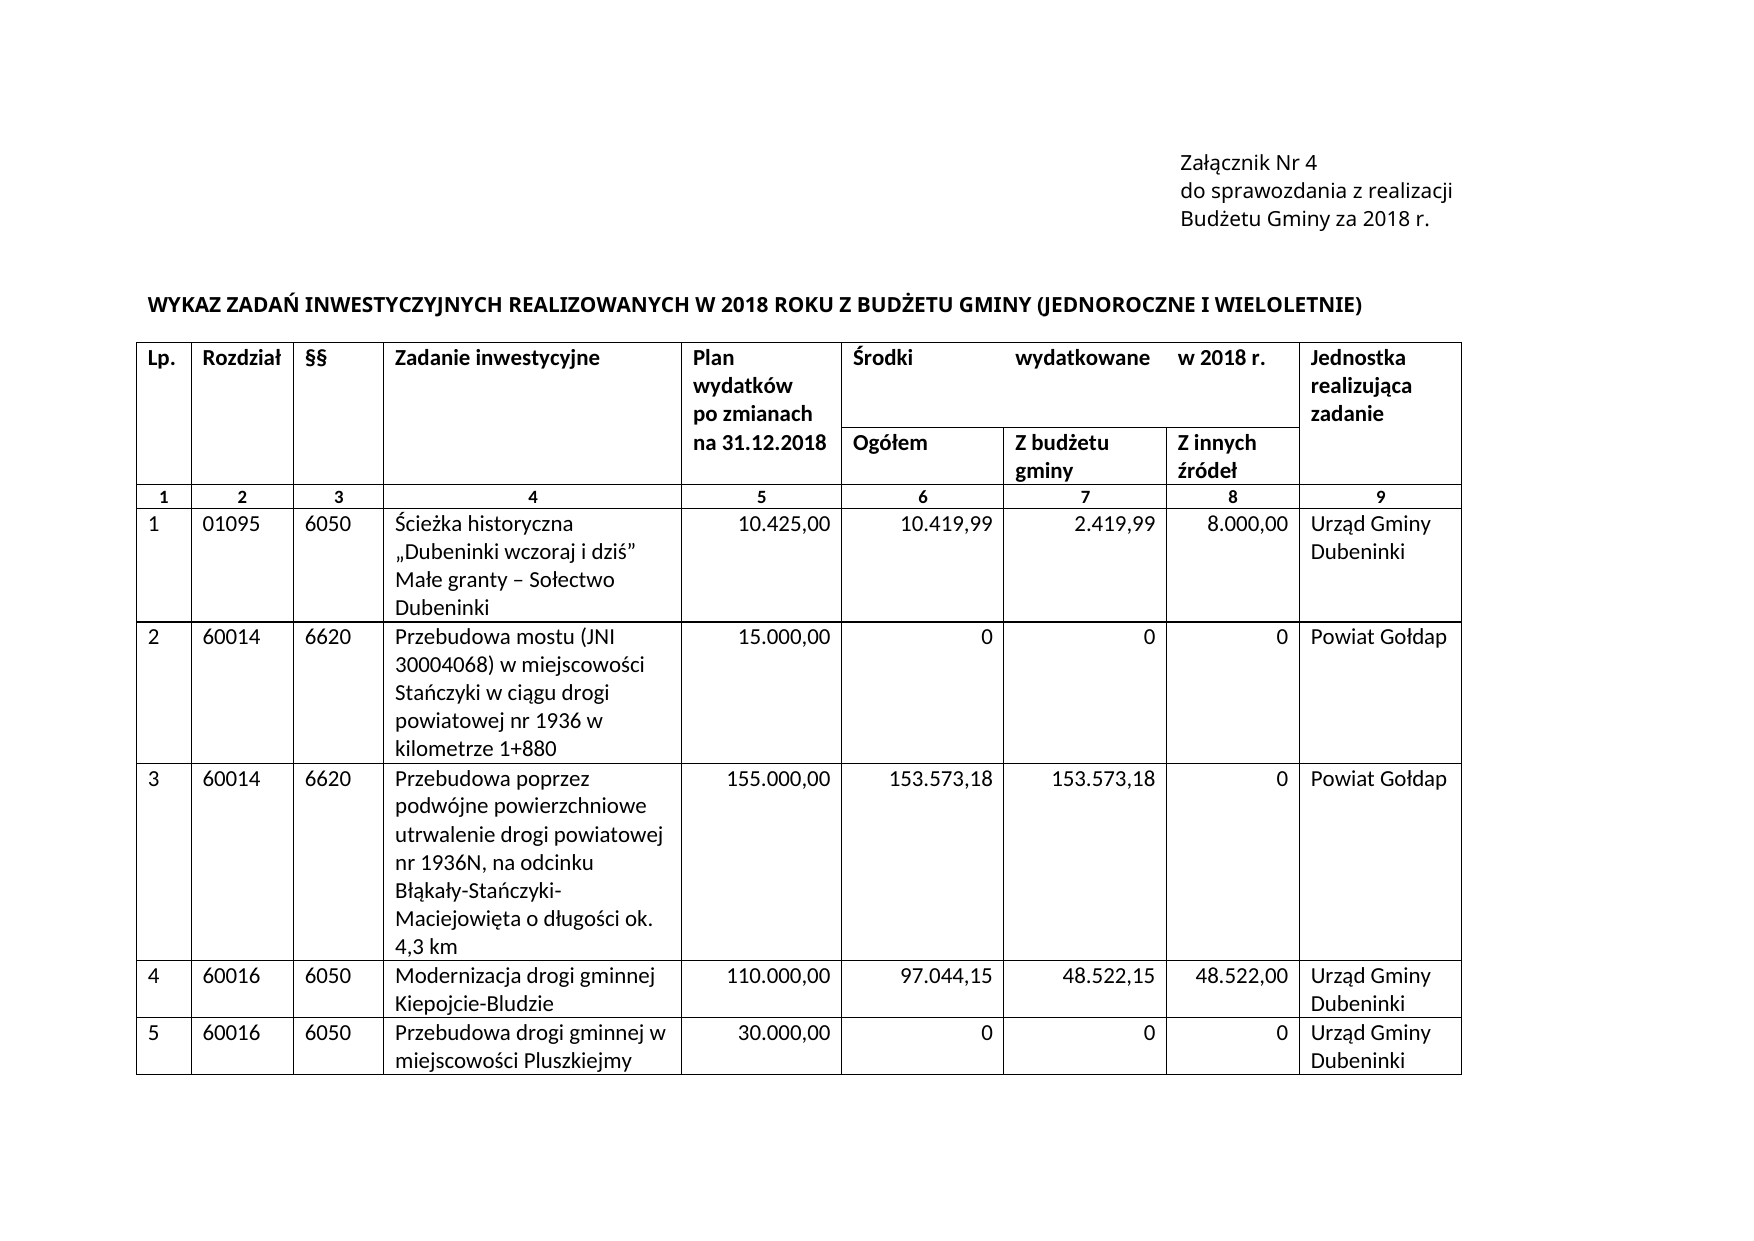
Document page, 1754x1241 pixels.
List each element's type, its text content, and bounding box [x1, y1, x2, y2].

table_cell 7 [1004, 485, 1166, 508]
table_cell 0 [842, 1018, 1003, 1074]
table_cell Ścieżka historyczna „Dubeninki wczoraj i dziś” Małe granty – Sołectwo Dubeninki [384, 509, 681, 621]
table_cell 6050 [294, 509, 383, 621]
table_cell 10.419,99 [842, 509, 1003, 621]
table_cell Przebudowa poprzez podwójne powierzchniowe utrwalenie drogi powiatowej nr 1936N, na odcinku Błąkały-Stańczyki-Maciejowięta o długości ok. 4,3 km [384, 764, 681, 960]
table_header Rozdział [192, 343, 293, 484]
table_header wydatkowane [1004, 343, 1166, 427]
table_cell 3 [137, 764, 191, 960]
table_cell Ogółem [842, 428, 1003, 484]
table_cell Z innych źródeł [1167, 428, 1299, 484]
table_cell 5 [682, 485, 841, 508]
table_cell 01095 [192, 509, 293, 621]
table_cell 0 [1167, 764, 1299, 960]
table_header Lp. [137, 343, 191, 484]
table_cell 10.425,00 [682, 509, 841, 621]
table_cell 8 [1167, 485, 1299, 508]
table_cell 0 [1167, 623, 1299, 763]
table_cell 1 [137, 509, 191, 621]
table_cell 1 [137, 485, 191, 508]
table_cell 6 [842, 485, 1003, 508]
table_header Plan wydatków po zmianach [682, 343, 841, 427]
table_cell 30.000,00 [682, 1018, 841, 1074]
text do sprawozdania z realizacji [148, 176, 1606, 204]
table_header Środki [842, 343, 1004, 427]
table_cell Powiat Gołdap [1300, 623, 1461, 763]
table_cell 6050 [294, 1018, 383, 1074]
table_cell 5 [137, 1018, 191, 1074]
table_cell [384, 1018, 681, 1074]
table_cell 60016 [192, 961, 293, 1017]
table_cell Z budżetu gminy [1004, 428, 1166, 484]
table_cell Urząd Gminy Dubeninki [1300, 961, 1461, 1017]
table_cell 110.000,00 [682, 961, 841, 1017]
table_cell 60016 [192, 1018, 293, 1074]
table_cell 153.573,18 [1004, 764, 1166, 960]
text WYKAZ ZADAŃ INWESTYCZYJNYCH REALIZOWANYCH W 2018 ROKU Z BUDŻETU GMINY (JEDNOROCZNE I WIELOLETNIE) [148, 290, 1606, 318]
table_cell 9 [1300, 485, 1461, 508]
table_header Zadanie inwestycyjne [384, 343, 681, 484]
table_cell Powiat Gołdap [1300, 764, 1461, 960]
table_cell 155.000,00 [682, 764, 841, 960]
table_cell 2.419,99 [1004, 509, 1166, 621]
table_header w 2018 r. [1166, 343, 1299, 427]
table_cell 97.044,15 [842, 961, 1003, 1017]
table_cell na 31.12.2018 [682, 427, 841, 484]
table_cell 60014 [192, 623, 293, 763]
table_cell 0 [842, 623, 1003, 763]
table_cell 60014 [192, 764, 293, 960]
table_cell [1300, 1018, 1461, 1074]
table_cell 0 [1004, 1018, 1166, 1074]
table_cell Przebudowa mostu (JNI 30004068) w miejscowości Stańczyki w ciągu drogi powiatowej nr 1936 w kilometrze 1+880 [384, 623, 681, 763]
table_cell Modernizacja drogi gminnej Kiepojcie-Bludzie [384, 961, 681, 1017]
table_header Jednostka realizująca zadanie [1300, 343, 1461, 484]
table_cell 4 [384, 485, 681, 508]
table_cell 8.000,00 [1167, 509, 1299, 621]
table_cell 2 [137, 623, 191, 763]
table_cell 4 [137, 961, 191, 1017]
table_header §§ [294, 343, 383, 484]
table_cell 2 [192, 485, 293, 508]
table_cell 6050 [294, 961, 383, 1017]
table_cell 3 [294, 485, 383, 508]
table_cell 15.000,00 [682, 623, 841, 763]
table_cell 6620 [294, 764, 383, 960]
text Budżetu Gminy za 2018 r. [148, 204, 1606, 233]
table_cell 48.522,15 [1004, 961, 1166, 1017]
table_cell Urząd Gminy Dubeninki [1300, 509, 1461, 621]
text Załącznik Nr 4 [148, 148, 1606, 176]
table_cell 0 [1167, 1018, 1299, 1074]
table_cell 0 [1004, 623, 1166, 763]
table_cell 6620 [294, 623, 383, 763]
table_cell 48.522,00 [1167, 961, 1299, 1017]
table_cell 153.573,18 [842, 764, 1003, 960]
